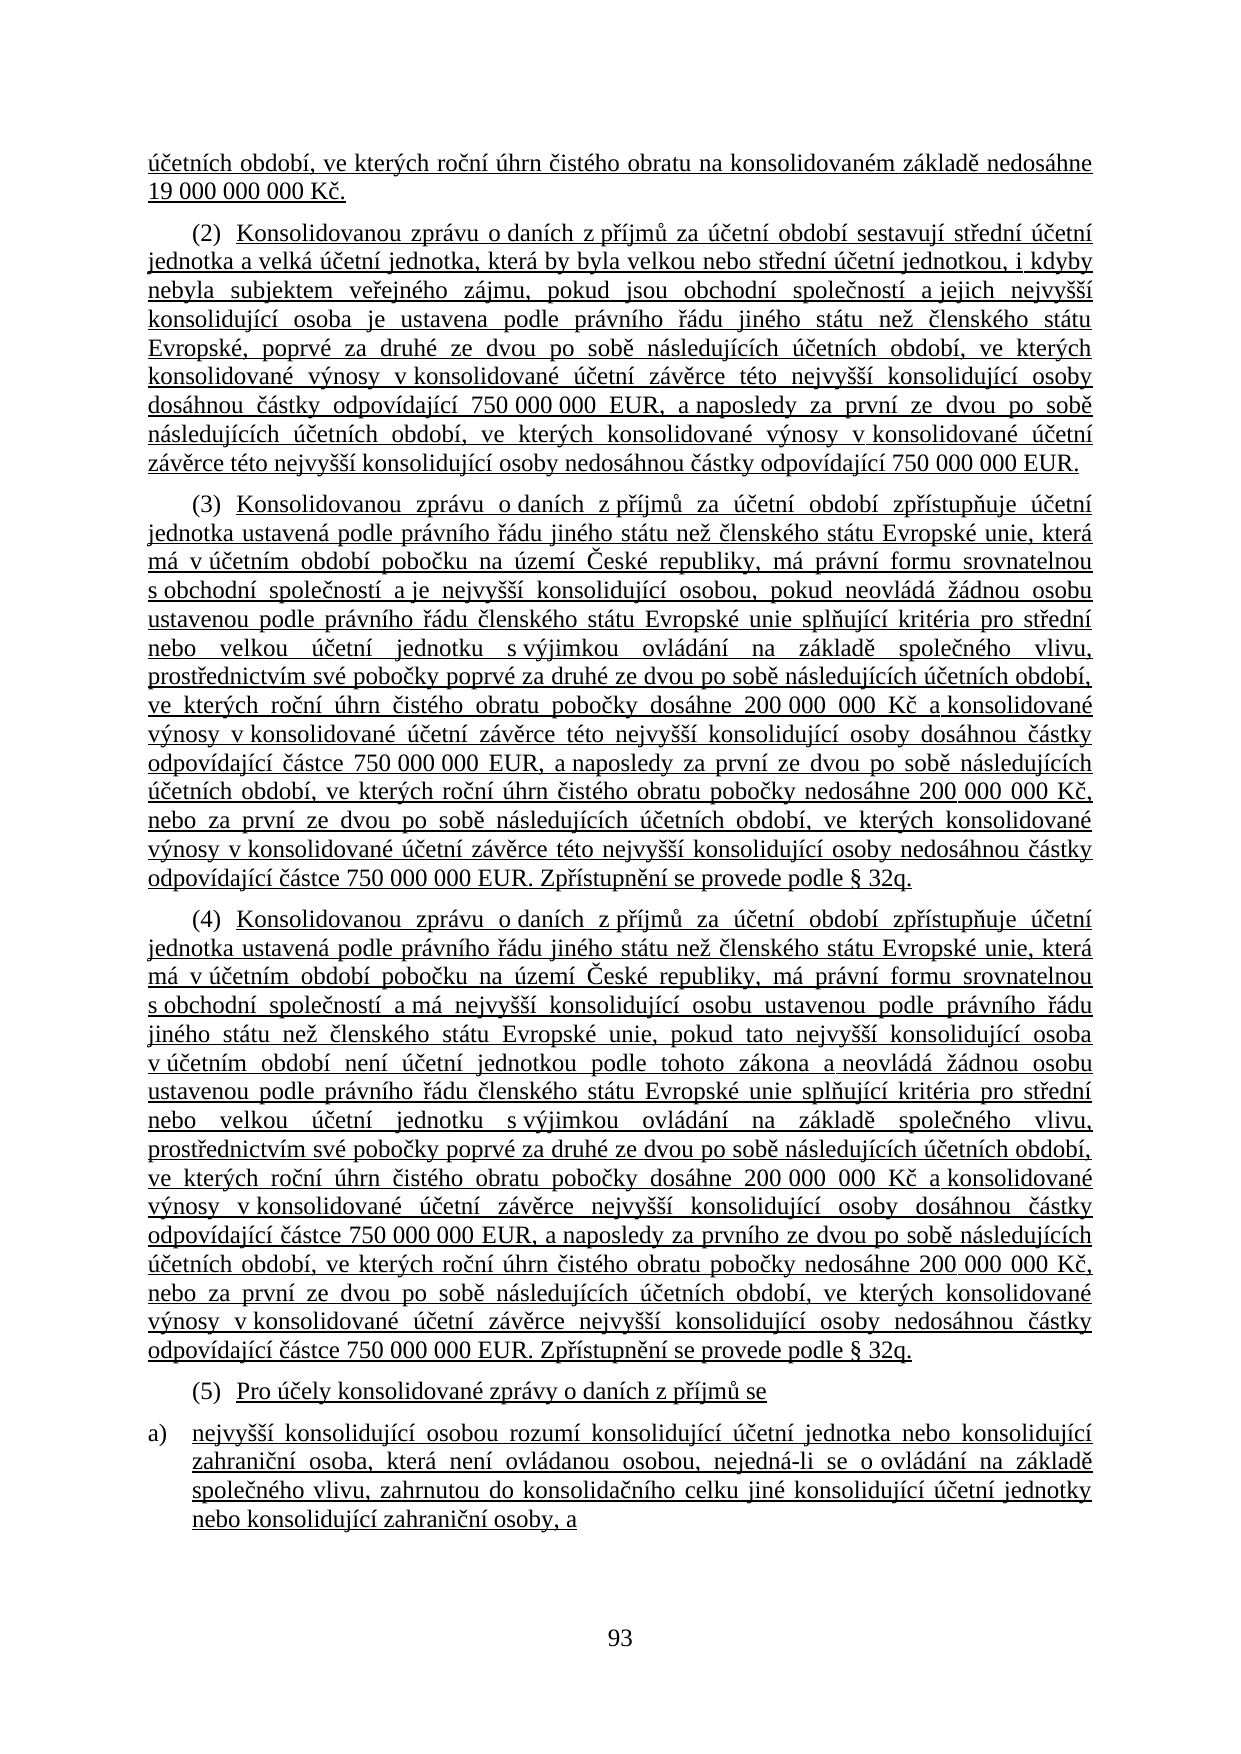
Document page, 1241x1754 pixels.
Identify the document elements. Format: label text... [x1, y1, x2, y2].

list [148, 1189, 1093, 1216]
list (2) Konsolidovanou zprávu o daních z příjmů za účetní období sestavují střední účetní jednotka a velká účetní jednotka, která by byla velkou nebo střední účetní jednotkou, i kdyby nebyla subjektem veřejného zájmu, pokud jsou obchodní společností a jejich nejvyšší konsolidující osoba je ustavena podle právního řádu jiného státu než členského státu Evropské, poprvé za druhé ze dvou po sobě následujících účetních období, ve kterých konsolidované výnosy v konsolidované účetní závěrce této nejvyšší konsolidující osoby dosáhnou částky odpovídající 750 000 000 EUR, a naposledy za první ze dvou po sobě následujících účetních období, ve kterých konsolidované výnosy v konsolidované účetní závěrce této nejvyšší konsolidující osoby nedosáhnou částky odpovídající 750 000 000 EUR. [148, 218, 1093, 271]
list (5) Pro účely konsolidované zprávy o daních z příjmů se [148, 1376, 1093, 1405]
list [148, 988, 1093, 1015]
list (4) Konsolidovanou zprávu o daních z příjmů za účetní období zpřístupňuje účetní jednotka ustavená podle právního řádu jiného státu než členského státu Evropské unie, která má v účetním období pobočku na území České republiky, má právní formu srovnatelnou s obchodní společností a má nejvyšší konsolidující osobu ustavenou podle právního řádu jiného státu než členského státu Evropské unie, pokud tato nejvyšší konsolidující osoba v účetním období není účetní jednotkou podle tohoto zákona a neovládá žádnou osobu ustavenou podle právního řádu členského státu Evropské unie splňující kritéria pro střední nebo velkou účetní jednotku s výjimkou ovládání na základě společného vlivu, prostřednictvím své pobočky poprvé za druhé ze dvou po sobě následujících účetních období, ve kterých roční úhrn čistého obratu pobočky dosáhne 200 000 000 Kč a konsolidované výnosy v konsolidované účetní závěrce nejvyšší konsolidující osoby dosáhnou částky odpovídající částce 750 000 000 EUR, a naposledy za prvního ze dvou po sobě následujících účetních období, ve kterých roční úhrn čistého obratu pobočky nedosáhne 200 000 000 Kč, nebo za první ze dvou po sobě následujících účetních období, ve kterých konsolidované výnosy v konsolidované účetní závěrce nejvyšší konsolidující osoby nedosáhnou částky odpovídající částce 750 000 000 EUR. Zpřístupnění se provede podle § 32q. [148, 1275, 1093, 1364]
list (2) Konsolidovanou zprávu o daních z příjmů za účetní období sestavují střední účetní jednotka a velká účetní jednotka, která by byla velkou nebo střední účetní jednotkou, i kdyby nebyla subjektem veřejného zájmu, pokud jsou obchodní společností a jejich nejvyšší konsolidující osoba je ustavena podle právního řádu jiného státu než členského státu Evropské, poprvé za druhé ze dvou po sobě následujících účetních období, ve kterých konsolidované výnosy v konsolidované účetní závěrce této nejvyšší konsolidující osoby dosáhnou částky odpovídající 750 000 000 EUR, a naposledy za první ze dvou po sobě následujících účetních období, ve kterých konsolidované výnosy v konsolidované účetní závěrce této nejvyšší konsolidující osoby nedosáhnou částky odpovídající 750 000 000 EUR. [148, 302, 1093, 386]
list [148, 148, 1093, 173]
text a) nejvyšší konsolidující osobou rozumí konsolidující účetní jednotka nebo konsolidující zahraniční osoba, která není ovládanou osobou, nejedná-li se o ovládání na základě společného vlivu, zahrnutou do konsolidačního celku jiné konsolidující účetní jednotky nebo konsolidující zahraniční osoby, a [148, 1418, 1093, 1533]
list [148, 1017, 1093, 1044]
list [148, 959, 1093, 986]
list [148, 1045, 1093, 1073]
